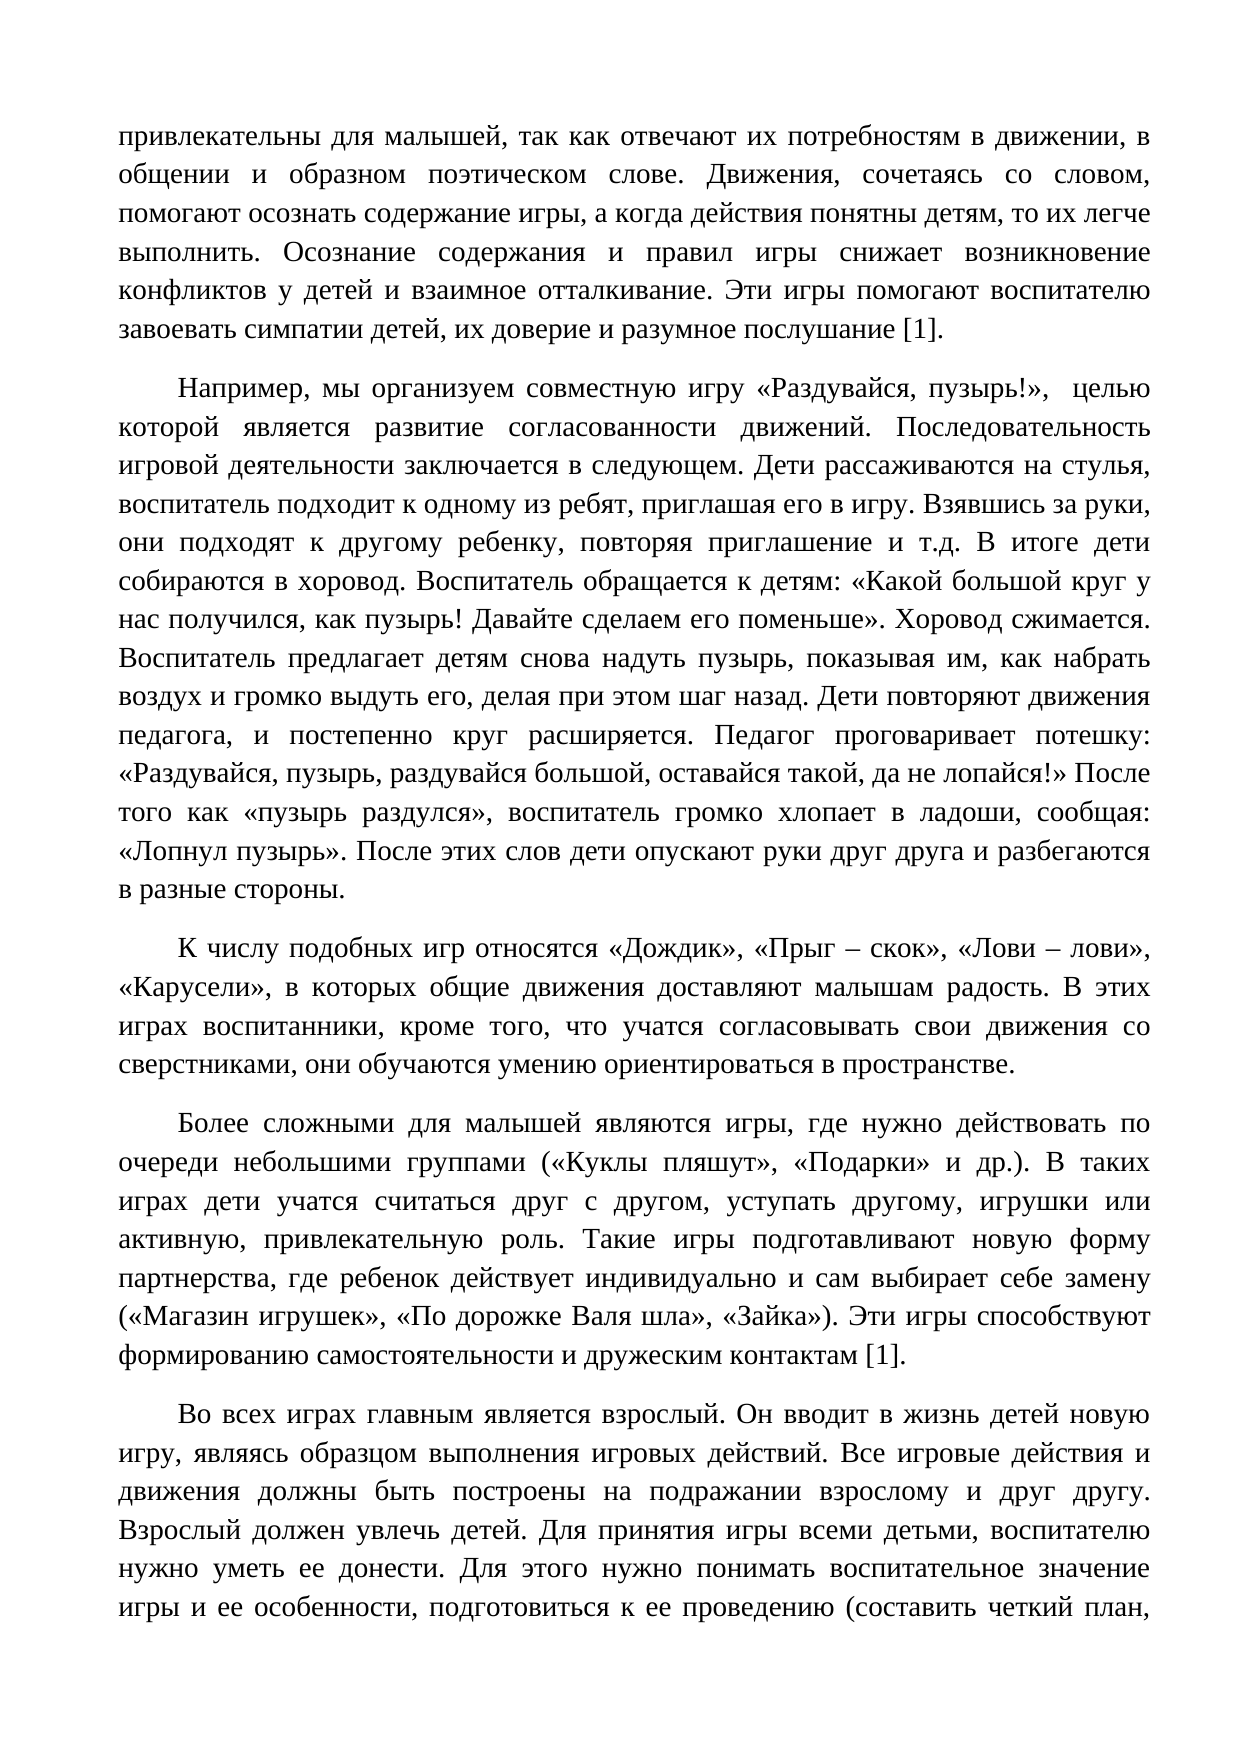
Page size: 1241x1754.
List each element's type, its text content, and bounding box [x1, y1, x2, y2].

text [118, 118, 1152, 344]
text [118, 1396, 1152, 1622]
text Более сложными для малышей являются игры, где нужно действовать по очереди небольшими группами («Куклы пляшут», «Подарки» и др.). В таких играх дети учатся считаться друг с другом, уступать другому, игрушки или активную, привлекательную роль. Такие игры подготавливают новую форму партнерства, где ребенок действует индивидуально и сам выбирает себе замену («Магазин игрушек», «По дорожке Валя шла», «Зайка»). Эти игры способствуют формированию самостоятельности и дружеским контактам [1]. [118, 1106, 1152, 1370]
text К числу подобных игр относятся «Дождик», «Прыг – скок», «Лови – лови», «Карусели», в которых общие движения доставляют малышам радость. В этих играх воспитанники, кроме того, что учатся согласовывать свои движения со сверстниками, они обучаются умению ориентироваться в пространстве. [118, 931, 1152, 1080]
text Например, мы организуем совместную игру «Раздувайся, пузырь!», целью которой является развитие согласованности движений. Последовательность игровой деятельности заключается в следующем. Дети рассаживаются на стулья, воспитатель подходит к одному из ребят, приглашая его в игру. Взявшись за руки, они подходят к другому ребенку, повторяя приглашение и т.д. В итоге дети собираются в хоровод. Воспитатель обращается к детям: «Какой большой круг у нас получился, как пузырь! Давайте сделаем его поменьше». Хоровод сжимается. Воспитатель предлагает детям снова надуть пузырь, показывая им, как набрать воздух и громко выдуть его, делая при этом шаг назад. Дети повторяют движения педагога, и постепенно круг расширяется. Педагог проговаривает потешку: «Раздувайся, пузырь, раздувайся большой, оставайся такой, да не лопайся!» После того как «пузырь раздулся», воспитатель громко хлопает в ладоши, сообщая: «Лопнул пузырь». После этих слов дети опускают руки друг друга и разбегаются в разные стороны. [118, 370, 1152, 905]
